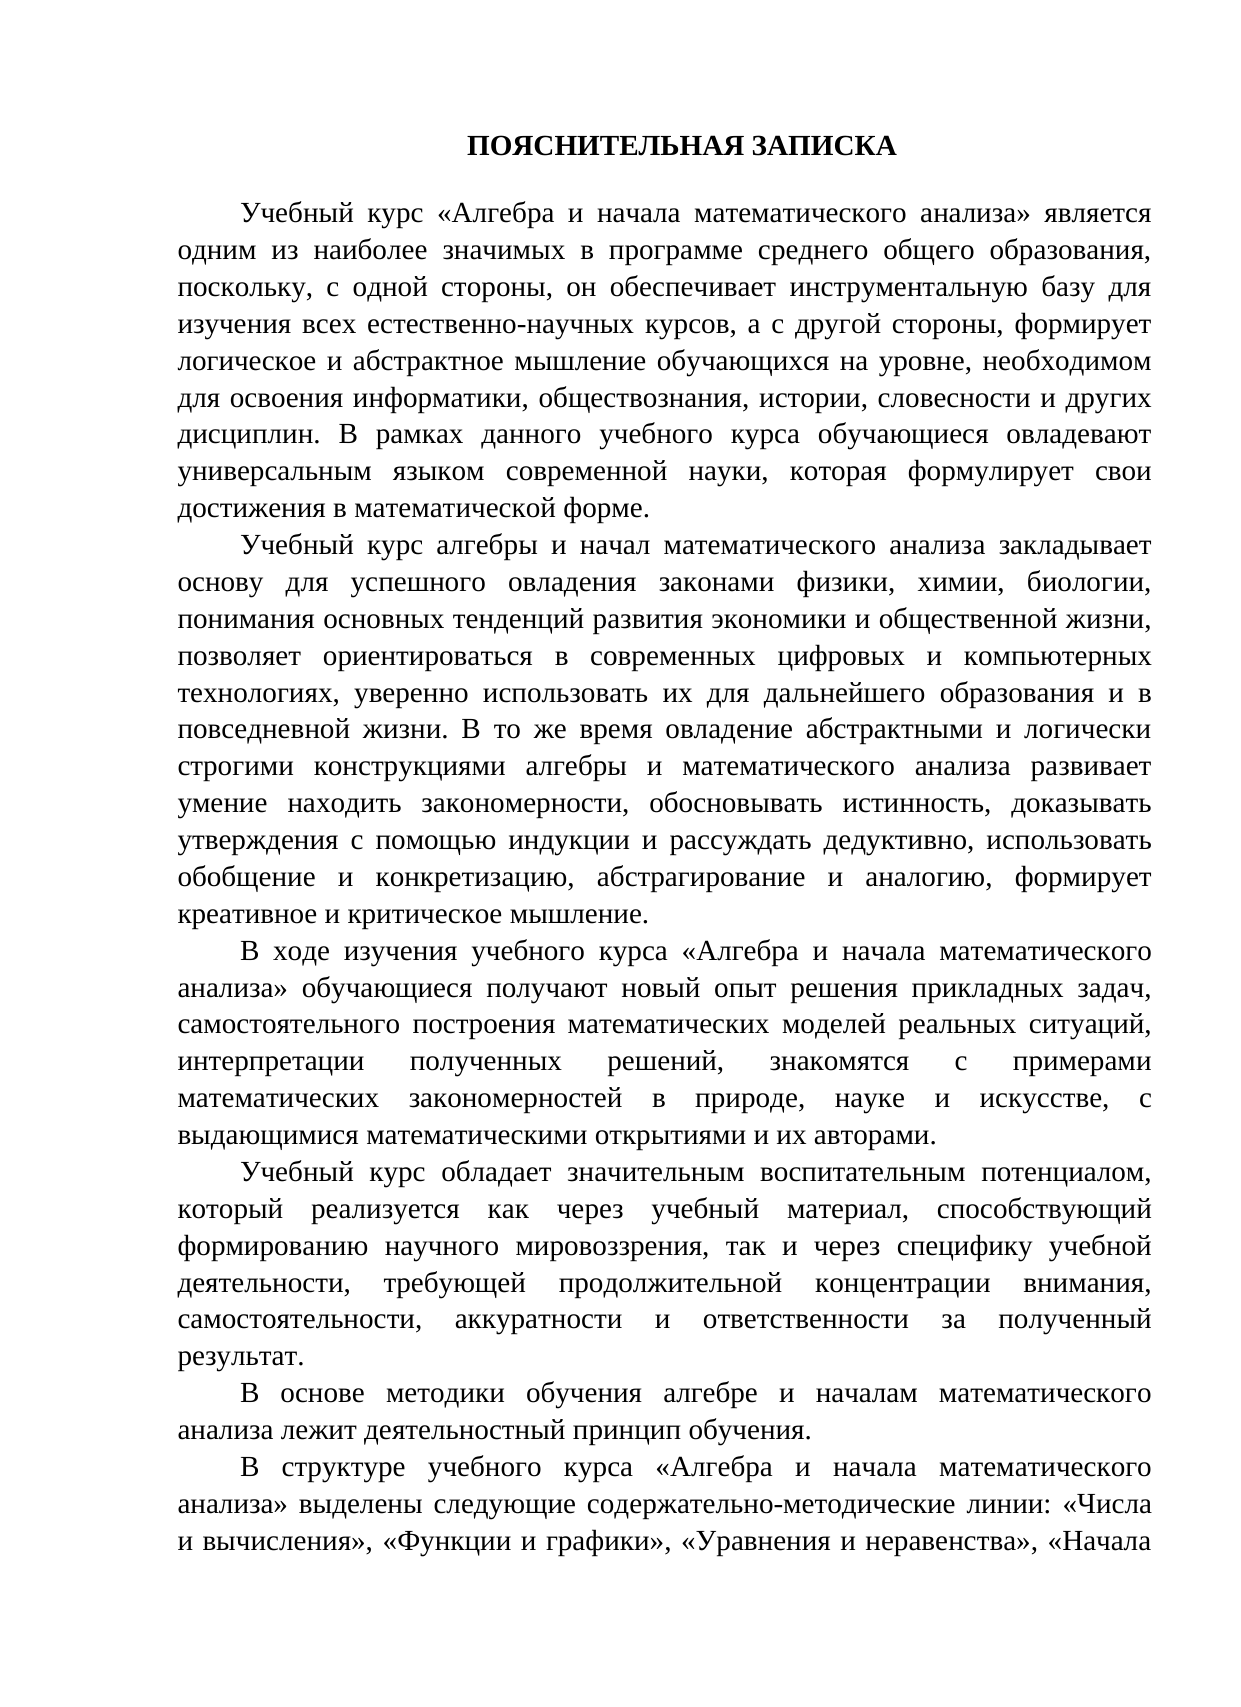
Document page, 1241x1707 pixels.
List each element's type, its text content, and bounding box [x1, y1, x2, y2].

text ПОЯСНИТЕЛЬНАЯ ЗАПИСКА [190, 128, 1152, 161]
text В ходе изучения учебного курса «Алгебра и начала математического анализа» обучающиеся получают новый опыт решения прикладных задач, самостоятельного построения математических моделей реальных ситуаций, интерпретации полученных решений, знакомятся с примерами математических закономерностей в природе, науке и искусстве, с выдающимися математическими открытиями и их авторами. [177, 933, 1152, 1151]
text В основе методики обучения алгебре и началам математического анализа лежит деятельностный принцип обучения. [177, 1375, 1152, 1446]
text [177, 1449, 1152, 1556]
text Учебный курс алгебры и начал математического анализа закладывает основу для успешного овладения законами физики, химии, биологии, понимания основных тенденций развития экономики и общественной жизни, позволяет ориентироваться в современных цифровых и компьютерных технологиях, уверенно использовать их для дальнейшего образования и в повседневной жизни. В то же время овладение абстрактными и логически строгими конструкциями алгебры и математического анализа развивает умение находить закономерности, обосновывать истинность, доказывать утверждения с помощью индукции и рассуждать дедуктивно, использовать обобщение и конкретизацию, абстрагирование и аналогию, формирует креативное и критическое мышление. [177, 527, 1152, 929]
text Учебный курс обладает значительным воспитательным потенциалом, который реализуется как через учебный материал, способствующий формированию научного мировоззрения, так и через специфику учебной деятельности, требующей продолжительной концентрации внимания, самостоятельности, аккуратности и ответственности за полученный результат. [177, 1154, 1152, 1372]
text Учебный курс «Алгебра и начала математического анализа» является одним из наиболее значимых в программе среднего общего образования, поскольку, с одной стороны, он обеспечивает инструментальную базу для изучения всех естественно-научных курсов, а с другой стороны, формирует логическое и абстрактное мышление обучающихся на уровне, необходимом для освоения информатики, обществознания, истории, словесности и других дисциплин. В рамках данного учебного курса обучающиеся овладевают универсальным языком современной науки, которая формулирует свои достижения в математической форме. [177, 195, 1152, 524]
